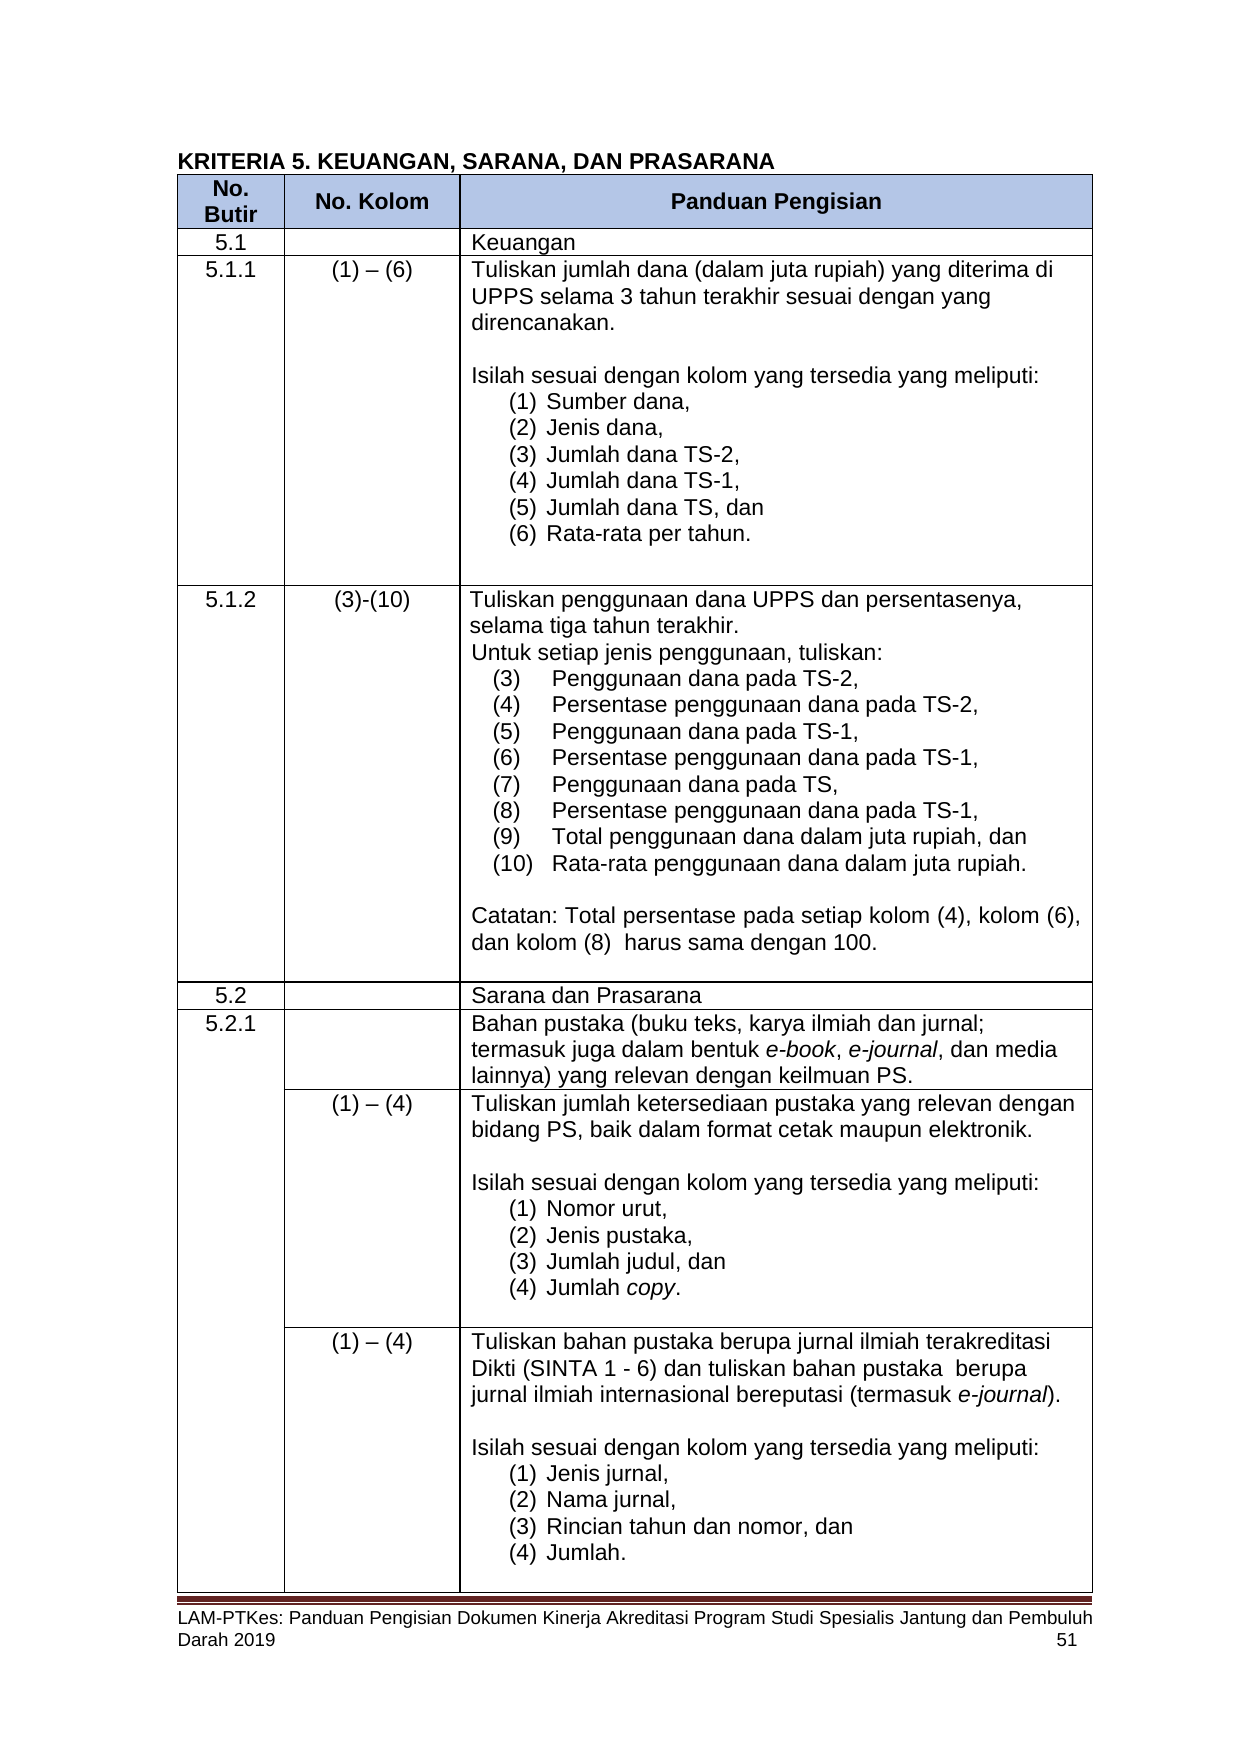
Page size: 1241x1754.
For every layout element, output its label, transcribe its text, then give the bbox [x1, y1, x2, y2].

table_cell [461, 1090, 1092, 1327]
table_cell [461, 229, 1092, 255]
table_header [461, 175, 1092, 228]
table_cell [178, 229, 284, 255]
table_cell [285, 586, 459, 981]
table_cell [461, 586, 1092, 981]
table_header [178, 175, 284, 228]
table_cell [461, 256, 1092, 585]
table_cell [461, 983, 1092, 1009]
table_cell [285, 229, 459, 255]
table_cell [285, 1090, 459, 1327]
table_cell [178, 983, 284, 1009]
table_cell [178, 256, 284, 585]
text KRITERIA 5. KEUANGAN, SARANA, dan PRASARANA [177, 148, 1092, 174]
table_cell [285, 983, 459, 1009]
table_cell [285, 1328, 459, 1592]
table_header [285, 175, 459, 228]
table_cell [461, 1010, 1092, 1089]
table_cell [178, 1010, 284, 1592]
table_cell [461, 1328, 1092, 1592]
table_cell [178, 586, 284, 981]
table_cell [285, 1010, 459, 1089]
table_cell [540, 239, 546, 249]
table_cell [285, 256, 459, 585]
